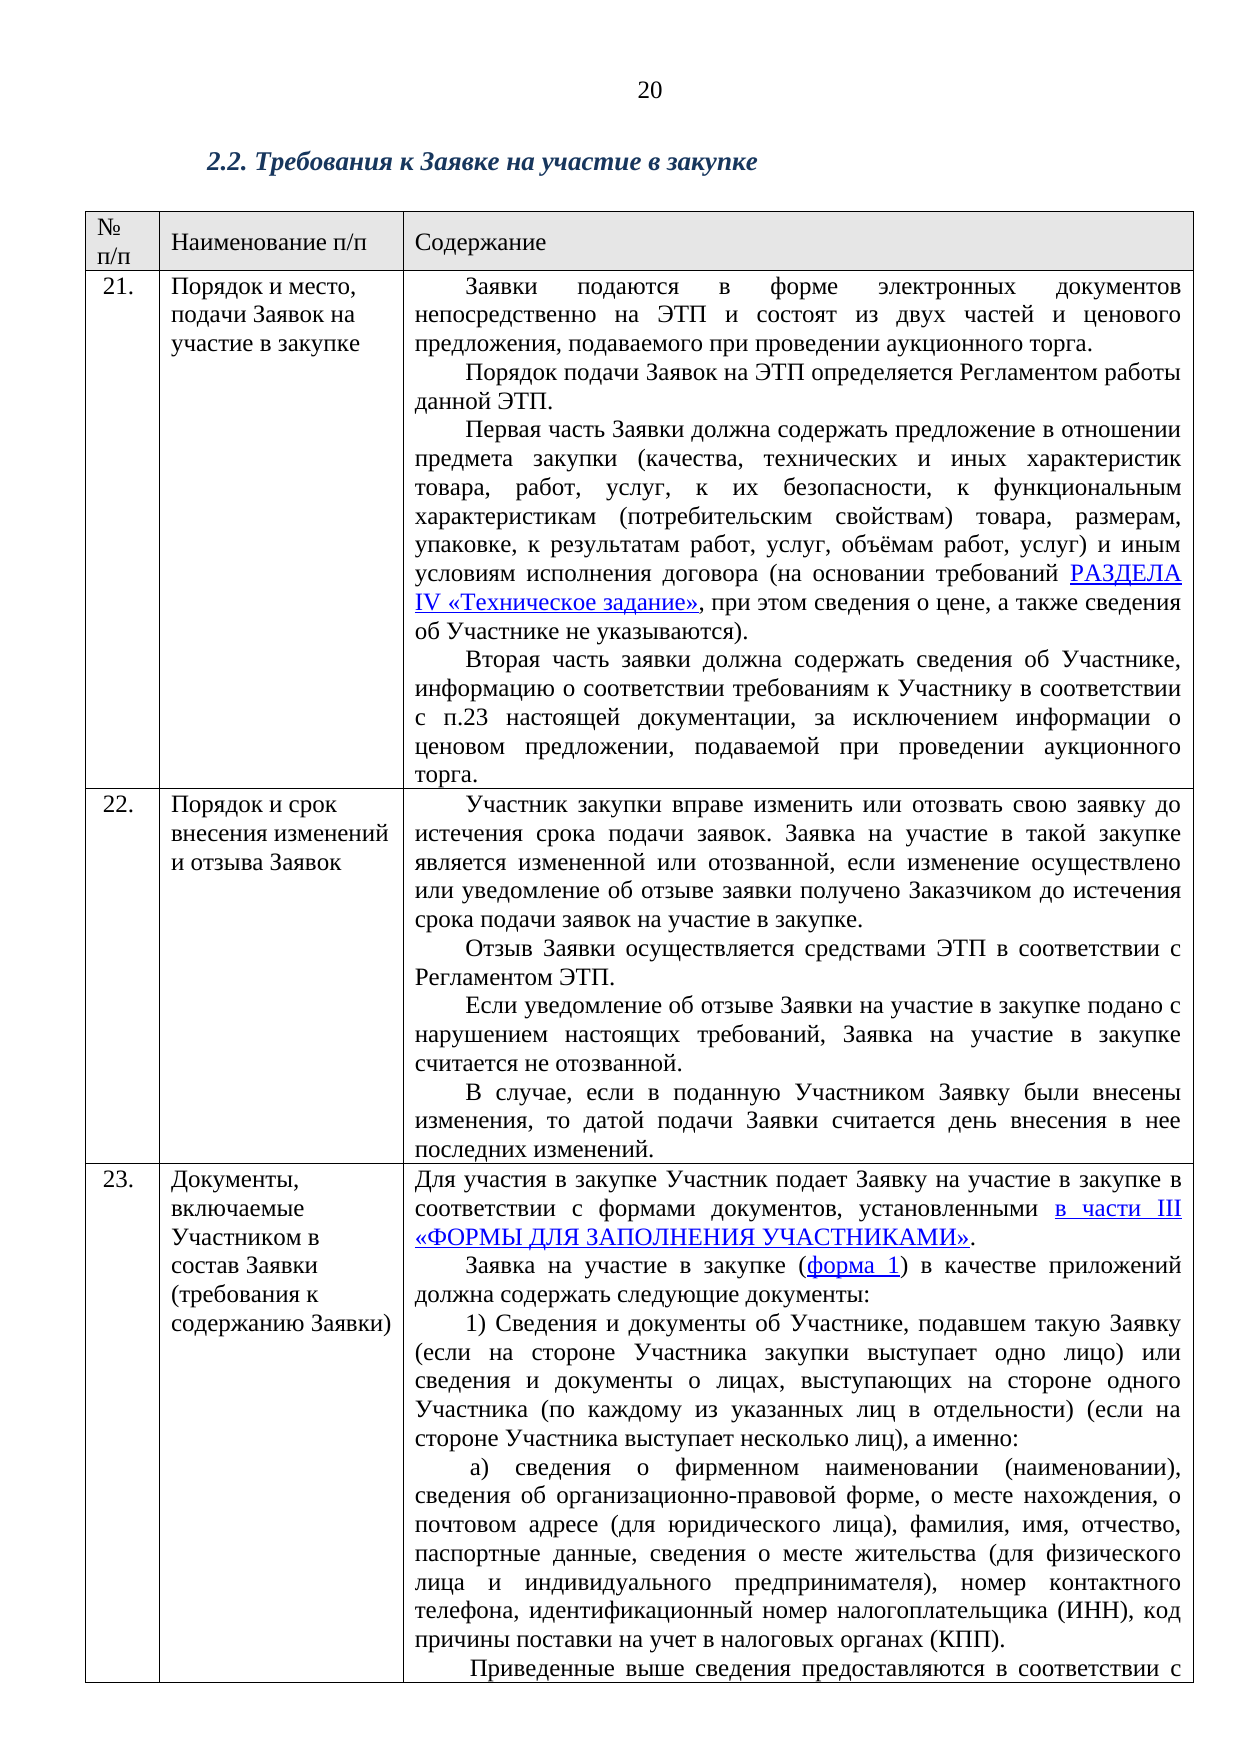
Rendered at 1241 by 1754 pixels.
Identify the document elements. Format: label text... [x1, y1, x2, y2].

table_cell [160, 1164, 403, 1682]
table_header № п/п [86, 212, 159, 270]
table_header Наименование п/п [160, 212, 403, 270]
text 2.2. Требования к Заявке на участие в закупке [207, 145, 1181, 176]
table_cell [86, 789, 159, 1163]
table_cell [86, 271, 159, 788]
table_cell [86, 1164, 159, 1682]
table_cell Участник закупки вправе изменить или отозвать свою заявку до истечения срока подачи заявок. Заявка на участие в такой закупке является измененной или отозванной, если изменение осуществлено или уведомление об отзыве заявки получено Заказчиком до истечения срока подачи заявок на участие в закупке. Отзыв Заявки осуществляется средствами ЭТП в соответствии с Регламентом ЭТП. Если уведомление об отзыве Заявки на участие в закупке подано с нарушением настоящих требований, Заявка на участие в закупке считается не отозванной. В случае, если в поданную Участником Заявку были внесены изменения, то датой подачи Заявки считается день внесения в нее последних изменений. [404, 789, 1193, 1163]
table_header Содержание [404, 212, 1193, 270]
table_cell Заявки подаются в форме электронных документов непосредственно на ЭТП и состоят из двух частей и ценового предложения, подаваемого при проведении аукционного торга. Порядок подачи Заявок на ЭТП определяется Регламентом работы данной ЭТП. Первая часть Заявки должна содержать предложение в отношении предмета закупки (качества, технических и иных характеристик товара, работ, услуг, к их безопасности, к функциональным характеристикам (потребительским свойствам) товара, размерам, упаковке, к результатам работ, услуг, объёмам работ, услуг) и иным условиям исполнения договора (на основании требований РАЗДЕЛА IV «Техническое задание», при этом сведения о цене, а также сведения об Участнике не указываются). Вторая часть заявки должна содержать сведения об Участнике, информацию о соответствии требованиям к Участнику в соответствии с п.23 настоящей документации, за исключением информации о ценовом предложении, подаваемой при проведении аукционного торга. [404, 271, 1193, 788]
table_cell Порядок и место, подачи Заявок на участие в закупке [160, 271, 403, 788]
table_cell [404, 1164, 1193, 1682]
table_cell Порядок и срок внесения изменений и отзыва Заявок [160, 789, 403, 1163]
